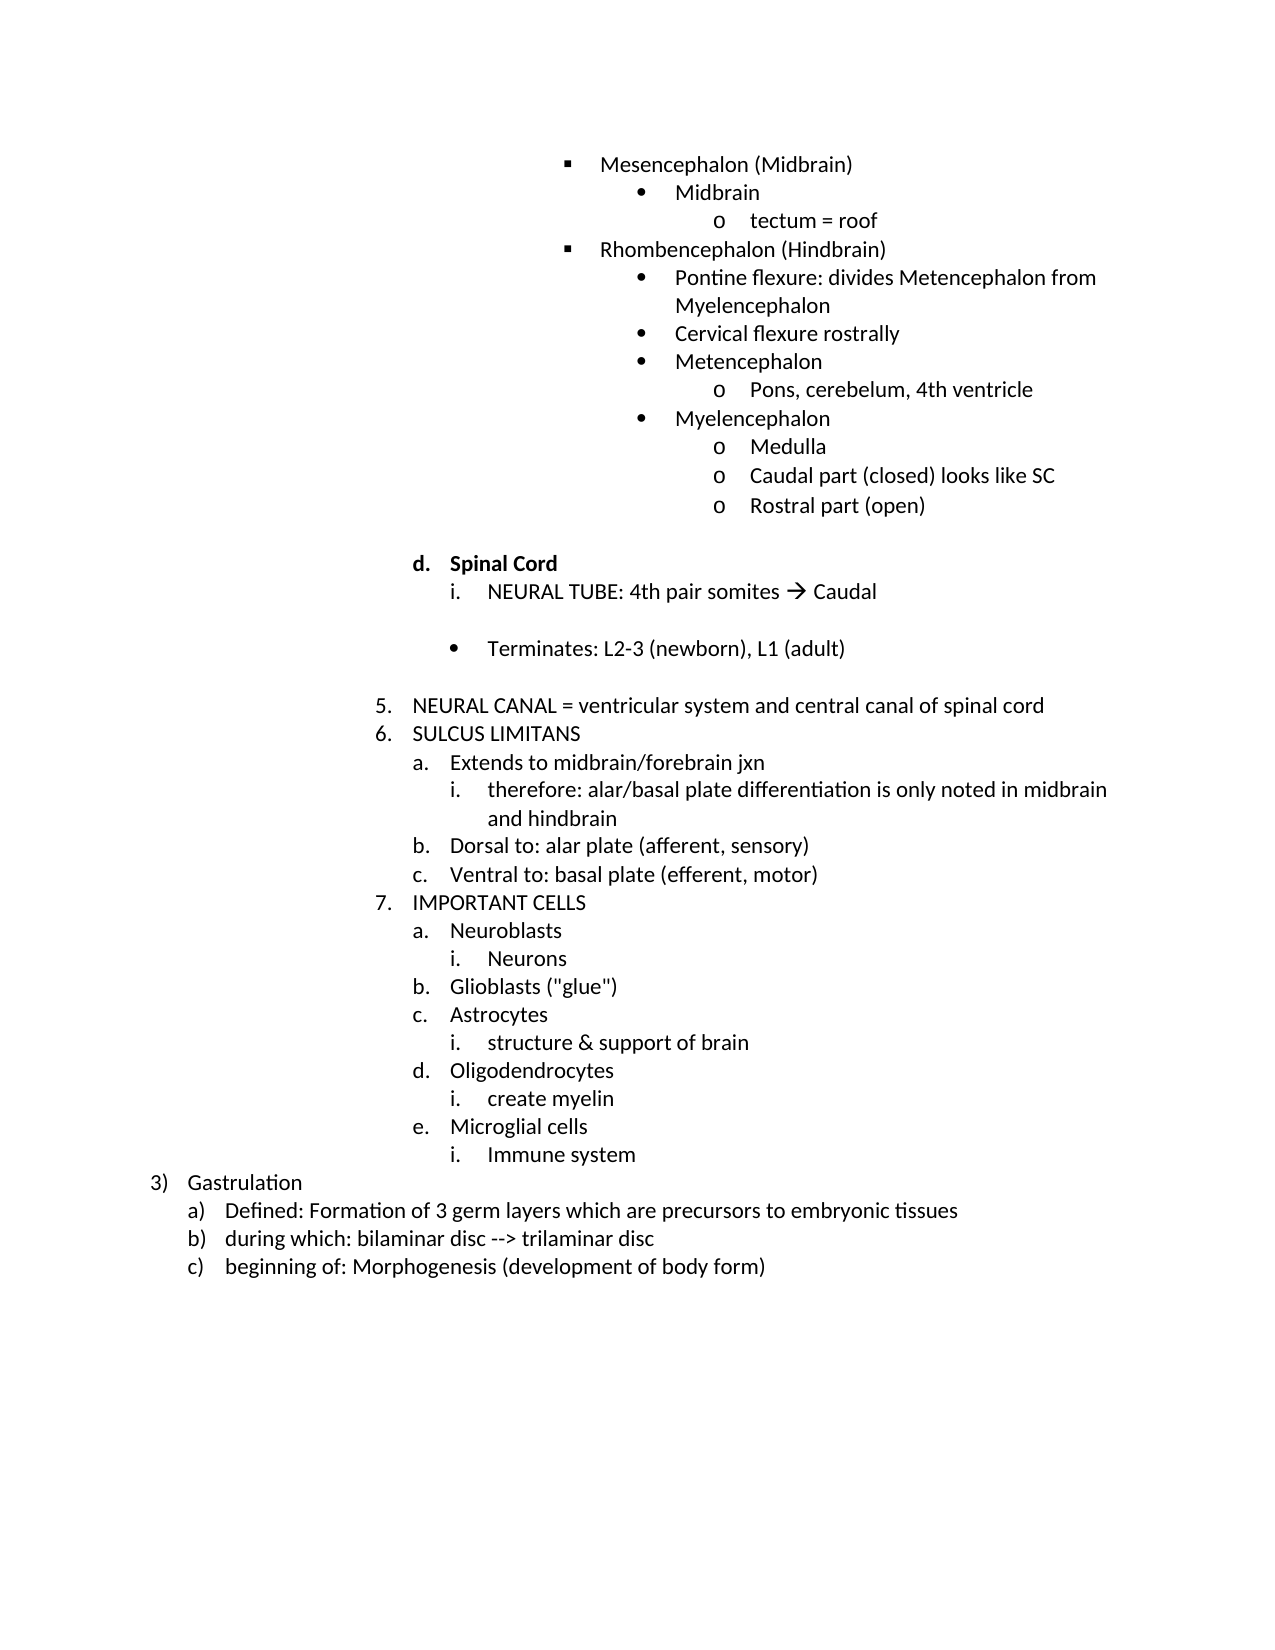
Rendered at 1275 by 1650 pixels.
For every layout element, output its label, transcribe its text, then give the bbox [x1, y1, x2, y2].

list Neuroblasts [412, 916, 1125, 944]
list Extends to midbrain/forebrain jxn [412, 748, 1125, 776]
list NEURAL TUBE: 4th pair somites Caudal [450, 577, 1125, 605]
list tectum = roof [712, 206, 1125, 235]
list Astrocytes [412, 1000, 1125, 1028]
list create myelin [450, 1084, 1125, 1112]
list Glioblasts ("glue") [412, 972, 1125, 1000]
list Pons, cerebelum, 4th ventricle [712, 375, 1125, 404]
list Rhombencephalon (Hindbrain) [562, 235, 1125, 263]
list Cervical flexure rostrally [637, 319, 1125, 347]
list structure & support of brain [450, 1028, 1125, 1056]
list Caudal part (closed) looks like SC [712, 462, 1125, 491]
list Dorsal to: alar plate (afferent, sensory) [412, 832, 1125, 860]
list NEURAL CANAL = ventricular system and central canal of spinal cord [375, 692, 1125, 719]
list during which: bilaminar disc --> trilaminar disc [187, 1224, 1125, 1252]
list Pontine flexure: divides Metencephalon from Myelencephalon [637, 263, 1125, 319]
list Terminates: L2-3 (newborn), L1 (adult) [450, 634, 1125, 662]
list Medulla [712, 432, 1125, 462]
list Spinal Cord [412, 549, 1125, 577]
list Neurons [450, 944, 1125, 972]
list Mesencephalon (Midbrain) [562, 150, 1125, 178]
list Metencephalon [637, 347, 1125, 375]
list IMPORTANT CELLS [375, 888, 1125, 916]
list Defined: Formation of 3 germ layers which are precursors to embryonic tissues [187, 1196, 1125, 1224]
list therefore: alar/basal plate differentiation is only noted in midbrain and hindbrain [450, 776, 1125, 832]
list Midbrain [637, 178, 1125, 206]
list Rostral part (open) [712, 491, 1125, 520]
list beginning of: Morphogenesis (development of body form) [187, 1252, 1125, 1280]
list Microglial cells [412, 1112, 1125, 1140]
list Immune system [450, 1140, 1125, 1168]
list Ventral to: basal plate (efferent, motor) [412, 860, 1125, 888]
list Myelencephalon [637, 404, 1125, 432]
list SULCUS LIMITANS [375, 719, 1125, 748]
list Gastrulation [150, 1168, 1125, 1196]
list Oligodendrocytes [412, 1056, 1125, 1084]
